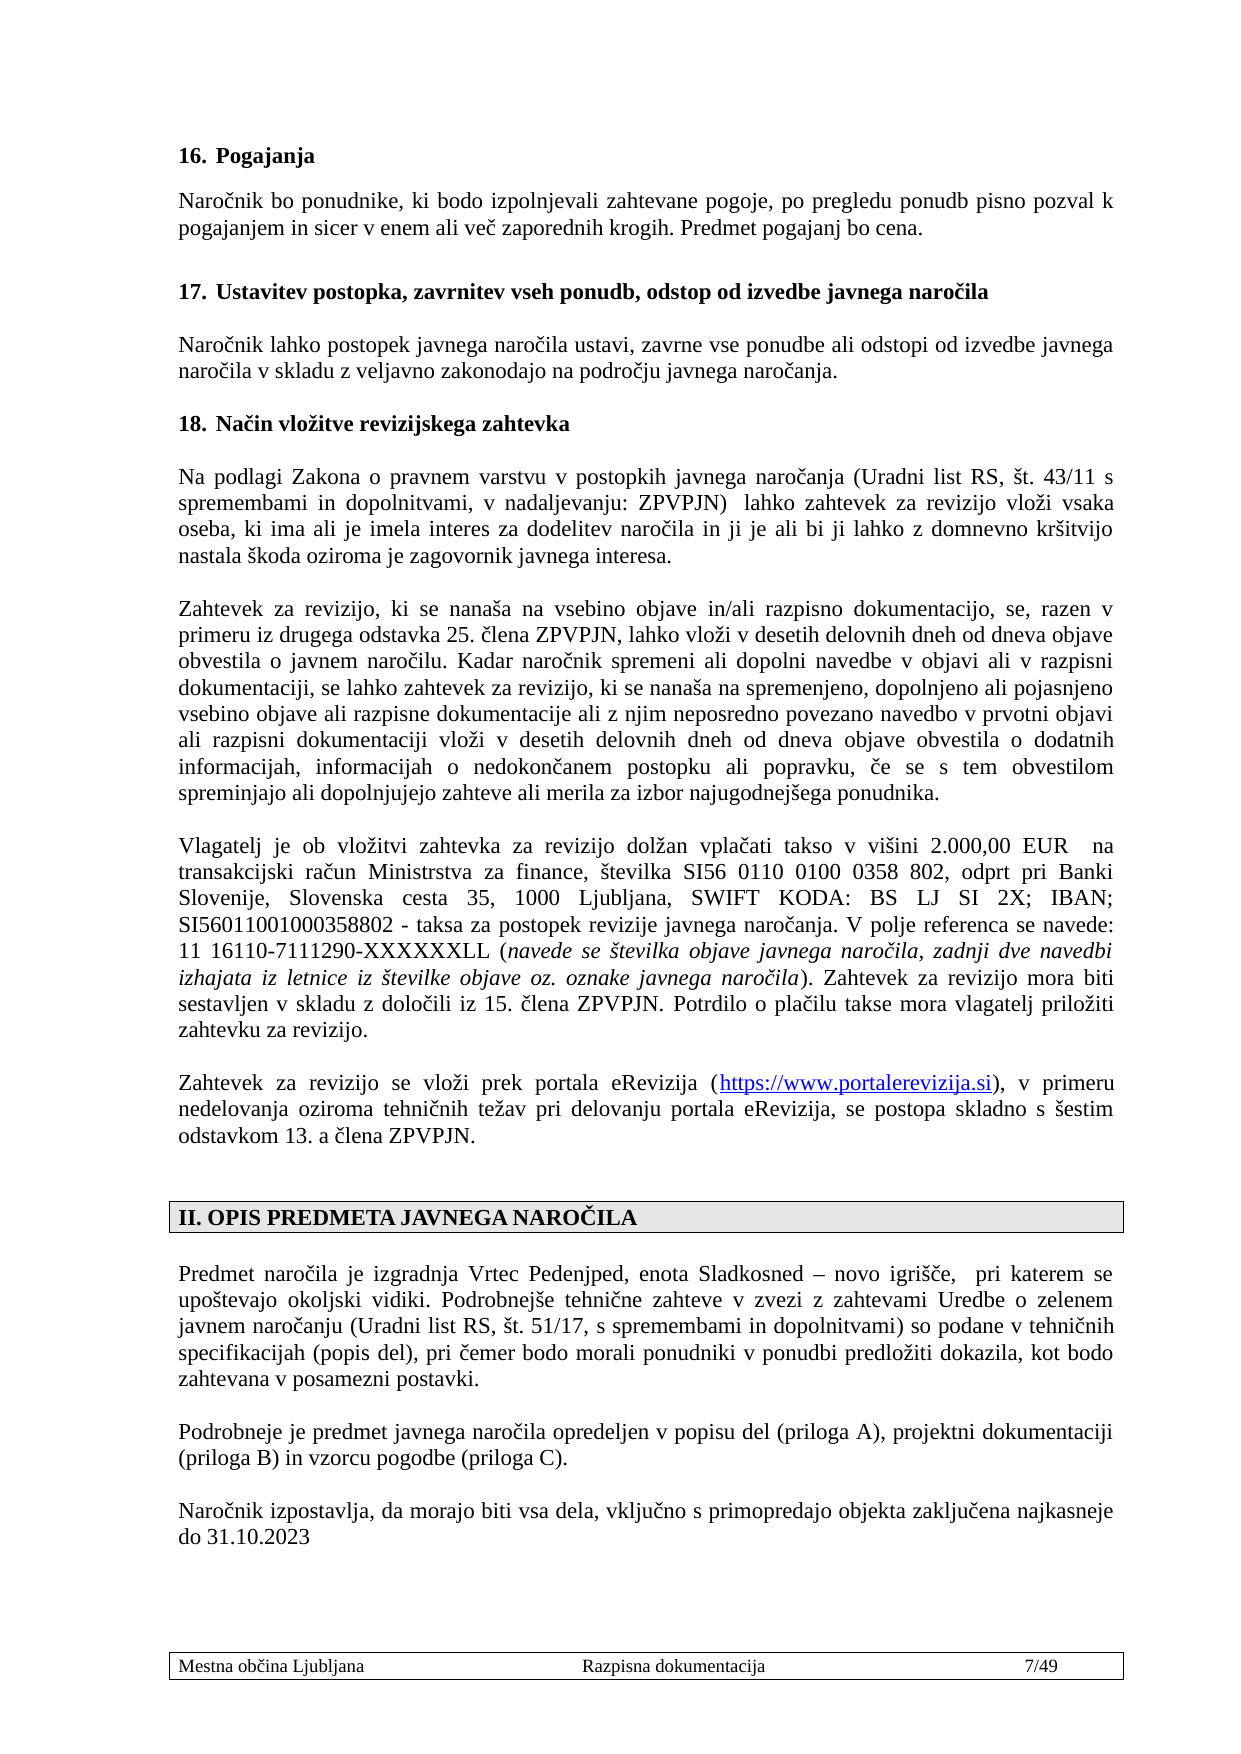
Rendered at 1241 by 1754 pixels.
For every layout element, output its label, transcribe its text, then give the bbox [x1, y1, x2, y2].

list Pogajanja [178, 142, 1115, 168]
text Na podlagi Zakona o pravnem varstvu v postopkih javnega naročanja (Uradni list RS, št. 43/11 s spremembami in dopolnitvami, v nadaljevanju: ZPVPJN) lahko zahtevek za revizijo vloži vsaka oseba, ki ima ali je imela interes za dodelitev naročila in ji je ali bi ji lahko z domnevno kršitvijo nastala škoda oziroma je zagovornik javnega interesa. [178, 463, 1115, 568]
list Ustavitev postopka, zavrnitev vseh ponudb, odstop od izvedbe javnega naročila [178, 278, 1115, 305]
text Zahtevek za revizijo, ki se nanaša na vsebino objave in/ali razpisno dokumentacijo, se, razen v primeru iz drugega odstavka 25. člena ZPVPJN, lahko vloži v desetih delovnih dneh od dneva objave obvestila o javnem naročilu. Kadar naročnik spremeni ali dopolni navedbe v objavi ali v razpisni dokumentaciji, se lahko zahtevek za revizijo, ki se nanaša na spremenjeno, dopolnjeno ali pojasnjeno vsebino objave ali razpisne dokumentacije ali z njim neposredno povezano navedbo v prvotni objavi ali razpisni dokumentaciji vloži v desetih delovnih dneh od dneva objave obvestila o dodatnih informacijah, informacijah o nedokončanem postopku ali popravku, če se s tem obvestilom spreminjajo ali dopolnjujejo zahteve ali merila za izbor najugodnejšega ponudnika. [178, 594, 1115, 805]
text Predmet naročila je izgradnja Vrtec Pedenjped, enota Sladkosned – novo igrišče, pri katerem se upoštevajo okoljski vidiki. Podrobnejše tehnične zahteve v zvezi z zahtevami Uredbe o zelenem javnem naročanju (Uradni list RS, št. 51/17, s spremembami in dopolnitvami) so podane v tehničnih specifikacijah (popis del), pri čemer bodo morali ponudniki v ponudbi predložiti dokazila, kot bodo zahtevana v posamezni postavki. [178, 1260, 1115, 1391]
list II. OPIS PREDMETA JAVNEGA NAROČILA [170, 1202, 1123, 1232]
list Način vložitve revizijskega zahtevka [178, 410, 1115, 436]
text Naročnik lahko postopek javnega naročila ustavi, zavrne vse ponudbe ali odstopi od izvedbe javnega naročila v skladu z veljavno zakonodajo na področju javnega naročanja. [178, 331, 1115, 384]
text Naročnik bo ponudnike, ki bodo izpolnjevali zahtevane pogoje, po pregledu ponudb pisno pozval k pogajanjem in sicer v enem ali več zaporednih krogih. Predmet pogajanj bo cena. [178, 187, 1115, 240]
text Naročnik izpostavlja, da morajo biti vsa dela, vključno s primopredajo objekta zaključena najkasneje do 31.10.2023 [178, 1497, 1115, 1549]
text Vlagatelj je ob vložitvi zahtevka za revizijo dolžan vplačati takso v višini 2.000,00 EUR na transakcijski račun Ministrstva za finance, številka SI56 0110 0100 0358 802, odprt pri Banki Slovenije, Slovenska cesta 35, 1000 Ljubljana, SWIFT KODA: BS LJ SI 2X; IBAN; SI56011001000358802 - taksa za postopek revizije javnega naročanja. V polje referenca se navede: 11 16110-7111290-XXXXXXLL (navede se številka objave javnega naročila, zadnji dve navedbi izhajata iz letnice iz številke objave oz. oznake javnega naročila). Zahtevek za revizijo mora biti sestavljen v skladu z določili iz 15. člena ZPVPJN. Potrdilo o plačilu takse mora vlagatelj priložiti zahtevku za revizijo. [178, 832, 1115, 1043]
text Podrobneje je predmet javnega naročila opredeljen v popisu del (priloga A), projektni dokumentaciji (priloga B) in vzorcu pogodbe (priloga C). [178, 1418, 1115, 1471]
text Zahtevek za revizijo se vloži prek portala eRevizija (https://www.portalerevizija.si), v primeru nedelovanja oziroma tehničnih težav pri delovanju portala eRevizija, se postopa skladno s šestim odstavkom 13. a člena ZPVPJN. [178, 1069, 1115, 1148]
